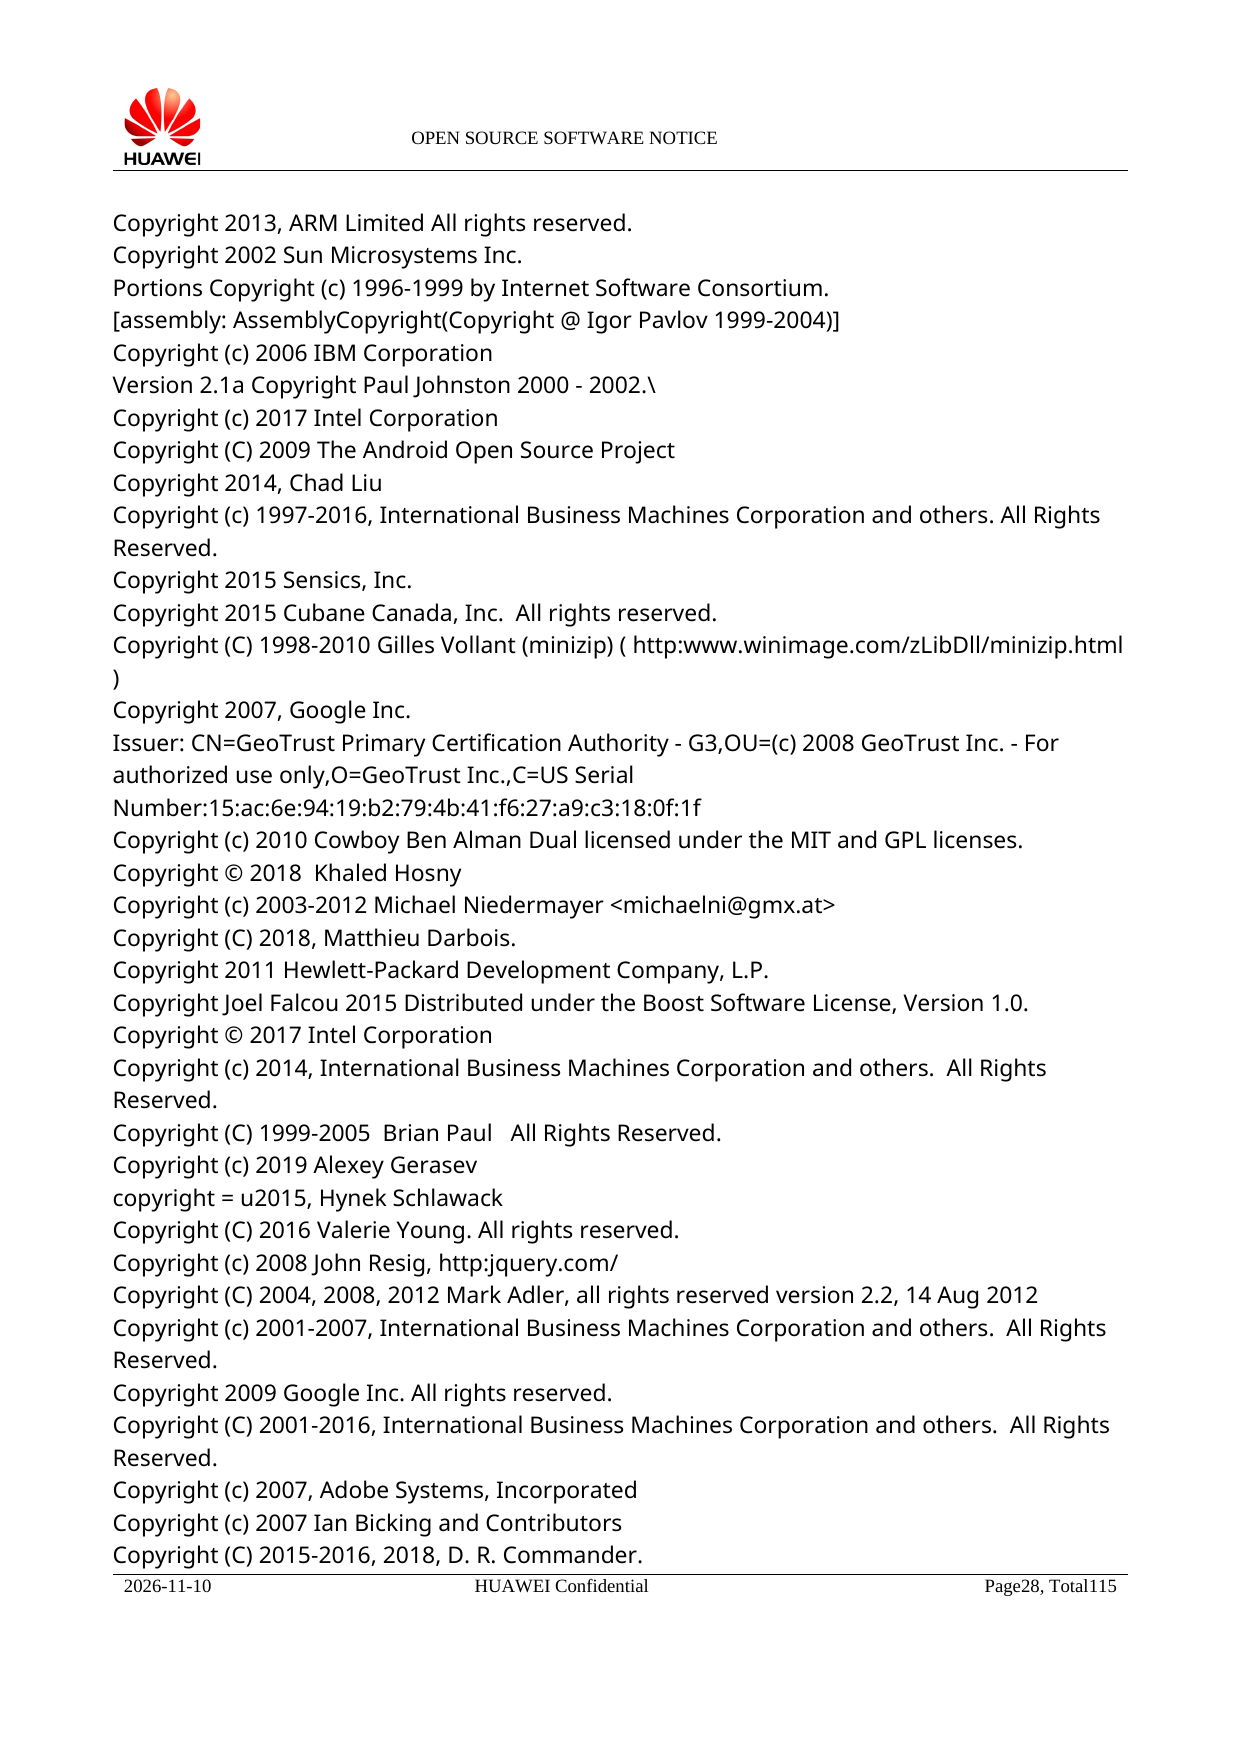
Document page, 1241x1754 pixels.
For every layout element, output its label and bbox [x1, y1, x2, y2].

picture [124, 88, 201, 165]
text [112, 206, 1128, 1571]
